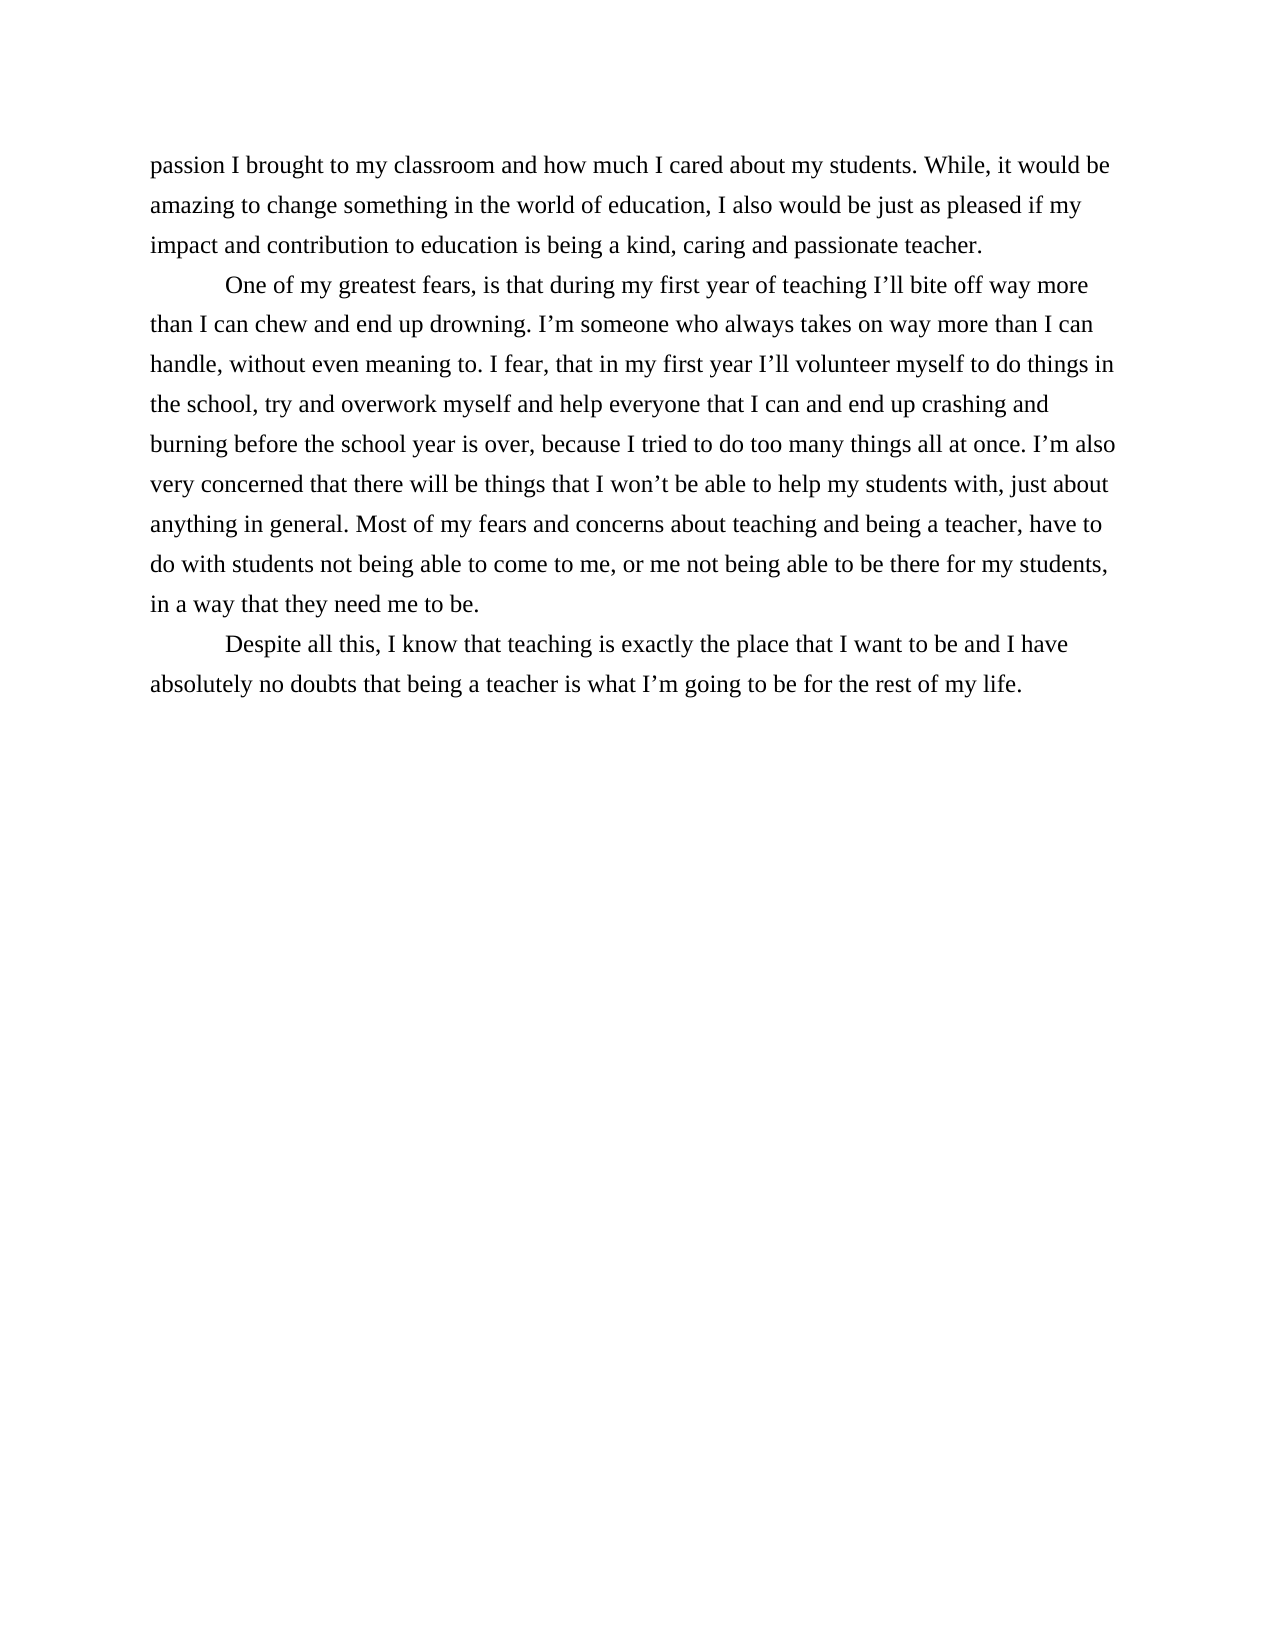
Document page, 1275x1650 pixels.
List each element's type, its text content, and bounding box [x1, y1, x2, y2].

text Despite all this, I know that teaching is exactly the place that I want to be and I have absolutely no doubts that being a teacher is what I’m going to be for the rest of my life. [150, 629, 1125, 697]
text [150, 150, 1125, 258]
text One of my greatest fears, is that during my first year of teaching I’ll bite off way more than I can chew and end up drowning. I’m someone who always takes on way more than I can handle, without even meaning to. I fear, that in my first year I’ll volunteer myself to do things in the school, try and overwork myself and help everyone that I can and end up crashing and burning before the school year is over, because I tried to do too many things all at once. I’m also very concerned that there will be things that I won’t be able to help my students with, just about anything in general. Most of my fears and concerns about teaching and being a teacher, have to do with students not being able to come to me, or me not being able to be there for my students, in a way that they need me to be. [150, 270, 1125, 618]
